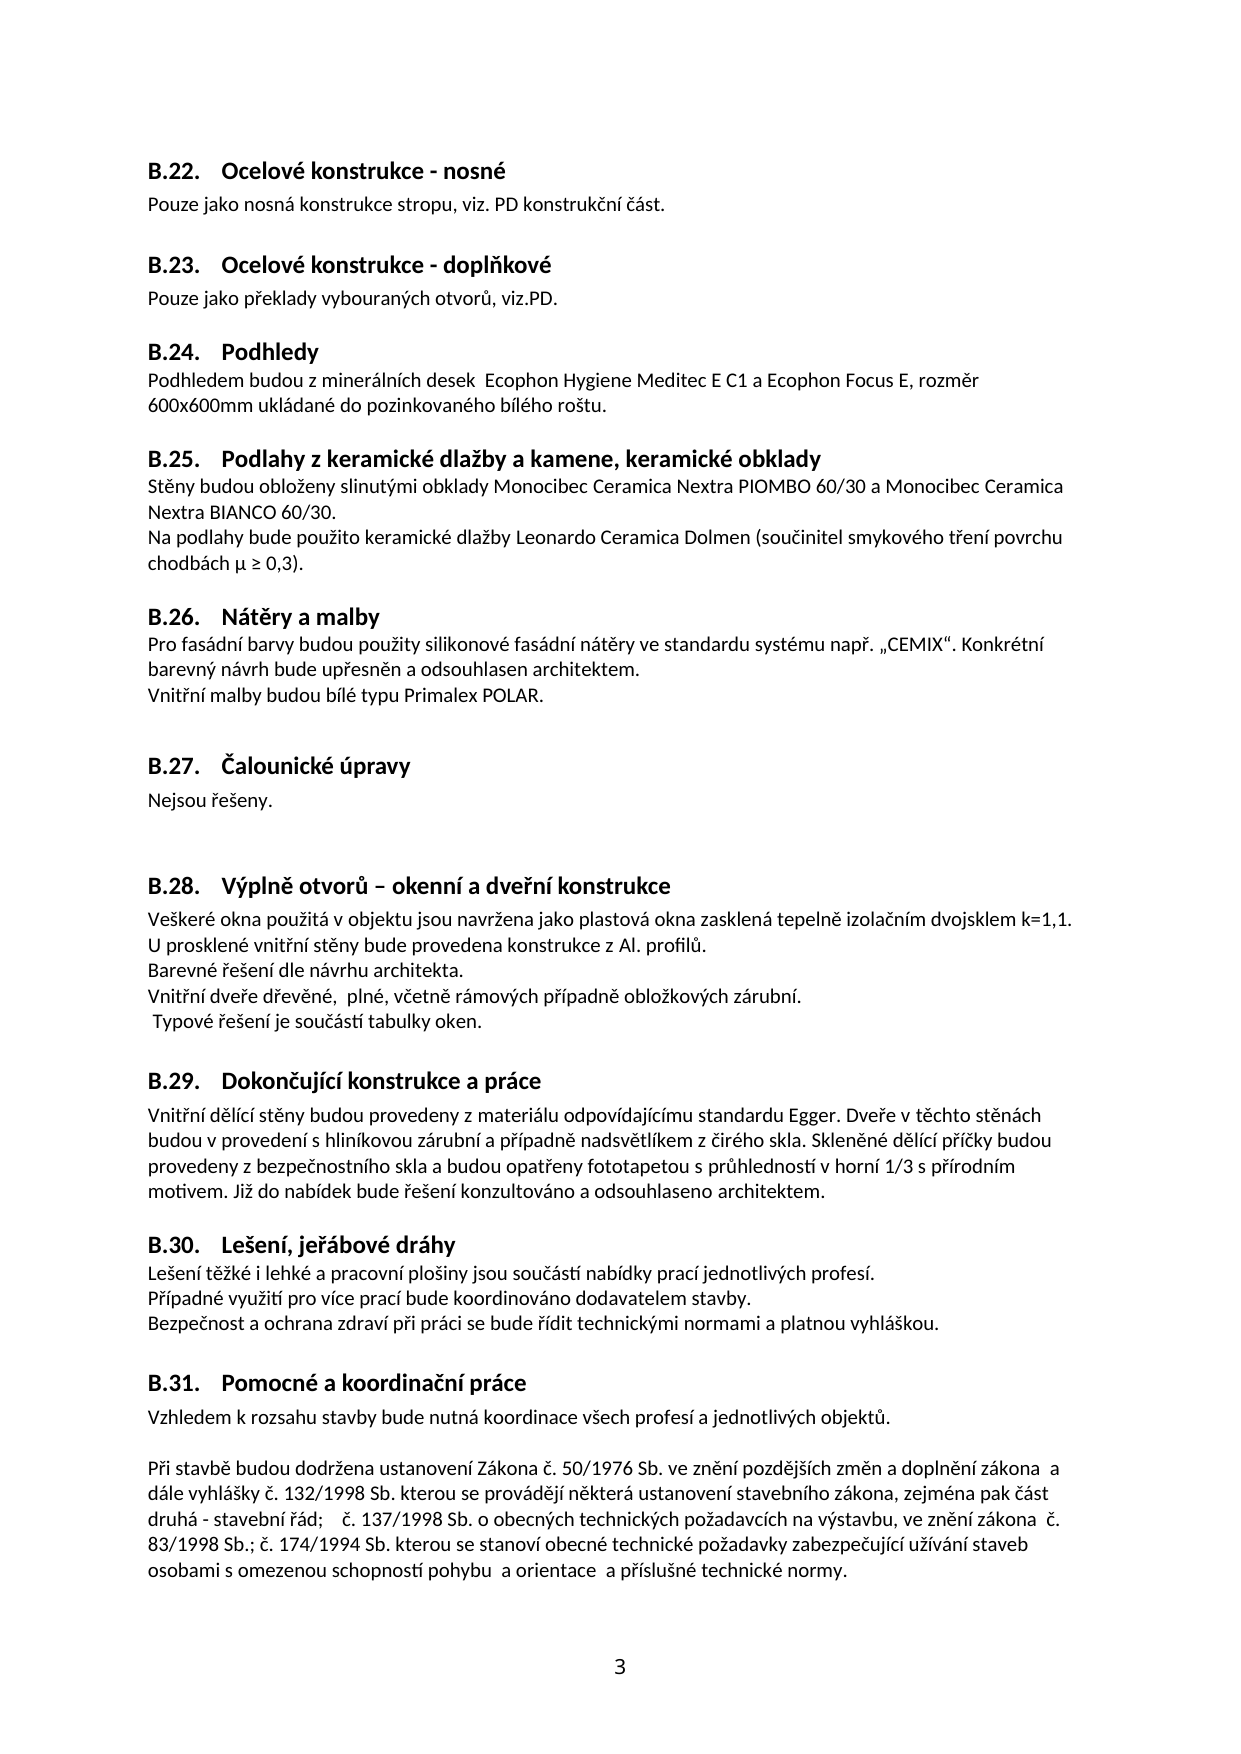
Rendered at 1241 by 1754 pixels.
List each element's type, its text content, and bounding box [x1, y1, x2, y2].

text Vnitřní dveře dřevěné, plné, včetně rámových případně obložkových zárubní. [148, 983, 1092, 1008]
text Bezpečnost a ochrana zdraví při práci se bude řídit technickými normami a platnou vyhláškou. [148, 1311, 1092, 1336]
text B.25. Podlahy z keramické dlažby a kamene, keramické obklady [148, 443, 1092, 474]
text Stěny budou obloženy slinutými obklady Monocibec Ceramica Nextra PIOMBO 60/30 a Monocibec Ceramica Nextra BIANCO 60/30. [148, 474, 1092, 524]
text Veškeré okna použitá v objektu jsou navržena jako plastová okna zasklená tepelně izolačním dvojsklem k=1,1. [148, 907, 1092, 932]
text Na podlahy bude použito keramické dlažby Leonardo Ceramica Dolmen (součinitel smykového tření povrchu chodbách μ ≥ 0,3). [148, 524, 1092, 575]
text B.26. Nátěry a malby [148, 601, 1092, 631]
subtitle B.29. Dokončující konstrukce a práce [148, 1065, 1033, 1096]
text Vzhledem k rozsahu stavby bude nutná koordinace všech profesí a jednotlivých objektů. [148, 1404, 1092, 1430]
subtitle B.23. Ocelové konstrukce - doplňkové [148, 249, 1033, 279]
subtitle B.22. Ocelové konstrukce - nosné [148, 155, 1033, 185]
text Případné využití pro více prací bude koordinováno dodavatelem stavby. [148, 1285, 1092, 1311]
text B.30. Lešení, jeřábové dráhy [148, 1229, 1092, 1260]
text Lešení těžké i lehké a pracovní plošiny jsou součástí nabídky prací jednotlivých profesí. [148, 1260, 1092, 1285]
text Pouze jako překlady vybouraných otvorů, viz.PD. [148, 286, 1092, 311]
text U prosklené vnitřní stěny bude provedena konstrukce z Al. profilů. [148, 932, 1092, 957]
text Barevné řešení dle návrhu architekta. [148, 957, 1092, 983]
text Pouze jako nosná konstrukce stropu, viz. PD konstrukční část. [148, 192, 1092, 217]
text Vnitřní dělící stěny budou provedeny z materiálu odpovídajícímu standardu Egger. Dveře v těchto stěnách budou v provedení s hliníkovou zárubní a případně nadsvětlíkem z čirého skla. Skleněné dělící příčky budou provedeny z bezpečnostního skla a budou opatřeny fototapetou s průhledností v horní 1/3 s přírodním motivem. Již do nabídek bude řešení konzultováno a odsouhlaseno architektem. [148, 1102, 1092, 1204]
text Pro fasádní barvy budou použity silikonové fasádní nátěry ve standardu systému např. „CEMIX“. Konkrétní barevný návrh bude upřesněn a odsouhlasen architektem. [148, 631, 1092, 682]
subtitle B.28. Výplně otvorů – okenní a dveřní konstrukce [148, 870, 1033, 900]
text Podhledem budou z minerálních desek Ecophon Hygiene Meditec E C1 a Ecophon Focus E, rozměr 600x600mm ukládané do pozinkovaného bílého roštu. [148, 367, 1092, 418]
text B.24. Podhledy [148, 336, 1092, 367]
subtitle B.27. Čalounické úpravy [148, 751, 1033, 781]
text Při stavbě budou dodržena ustanovení Zákona č. 50/1976 Sb. ve znění pozdějších změn a doplnění zákona a dále vyhlášky č. 132/1998 Sb. kterou se provádějí některá ustanovení stavebního zákona, zejména pak část druhá - stavební řád; č. 137/1998 Sb. o obecných technických požadavcích na výstavbu, ve znění zákona č. 83/1998 Sb.; č. 174/1994 Sb. kterou se stanoví obecné technické požadavky zabezpečující užívání staveb osobami s omezenou schopností pohybu a orientace a příslušné technické normy. [148, 1455, 1092, 1582]
subtitle B.31. Pomocné a koordinační práce [148, 1368, 1033, 1398]
text Typové řešení je součástí tabulky oken. [148, 1008, 1092, 1034]
text Nejsou řešeny. [133, 787, 1092, 813]
text Vnitřní malby budou bílé typu Primalex POLAR. [148, 682, 1092, 707]
